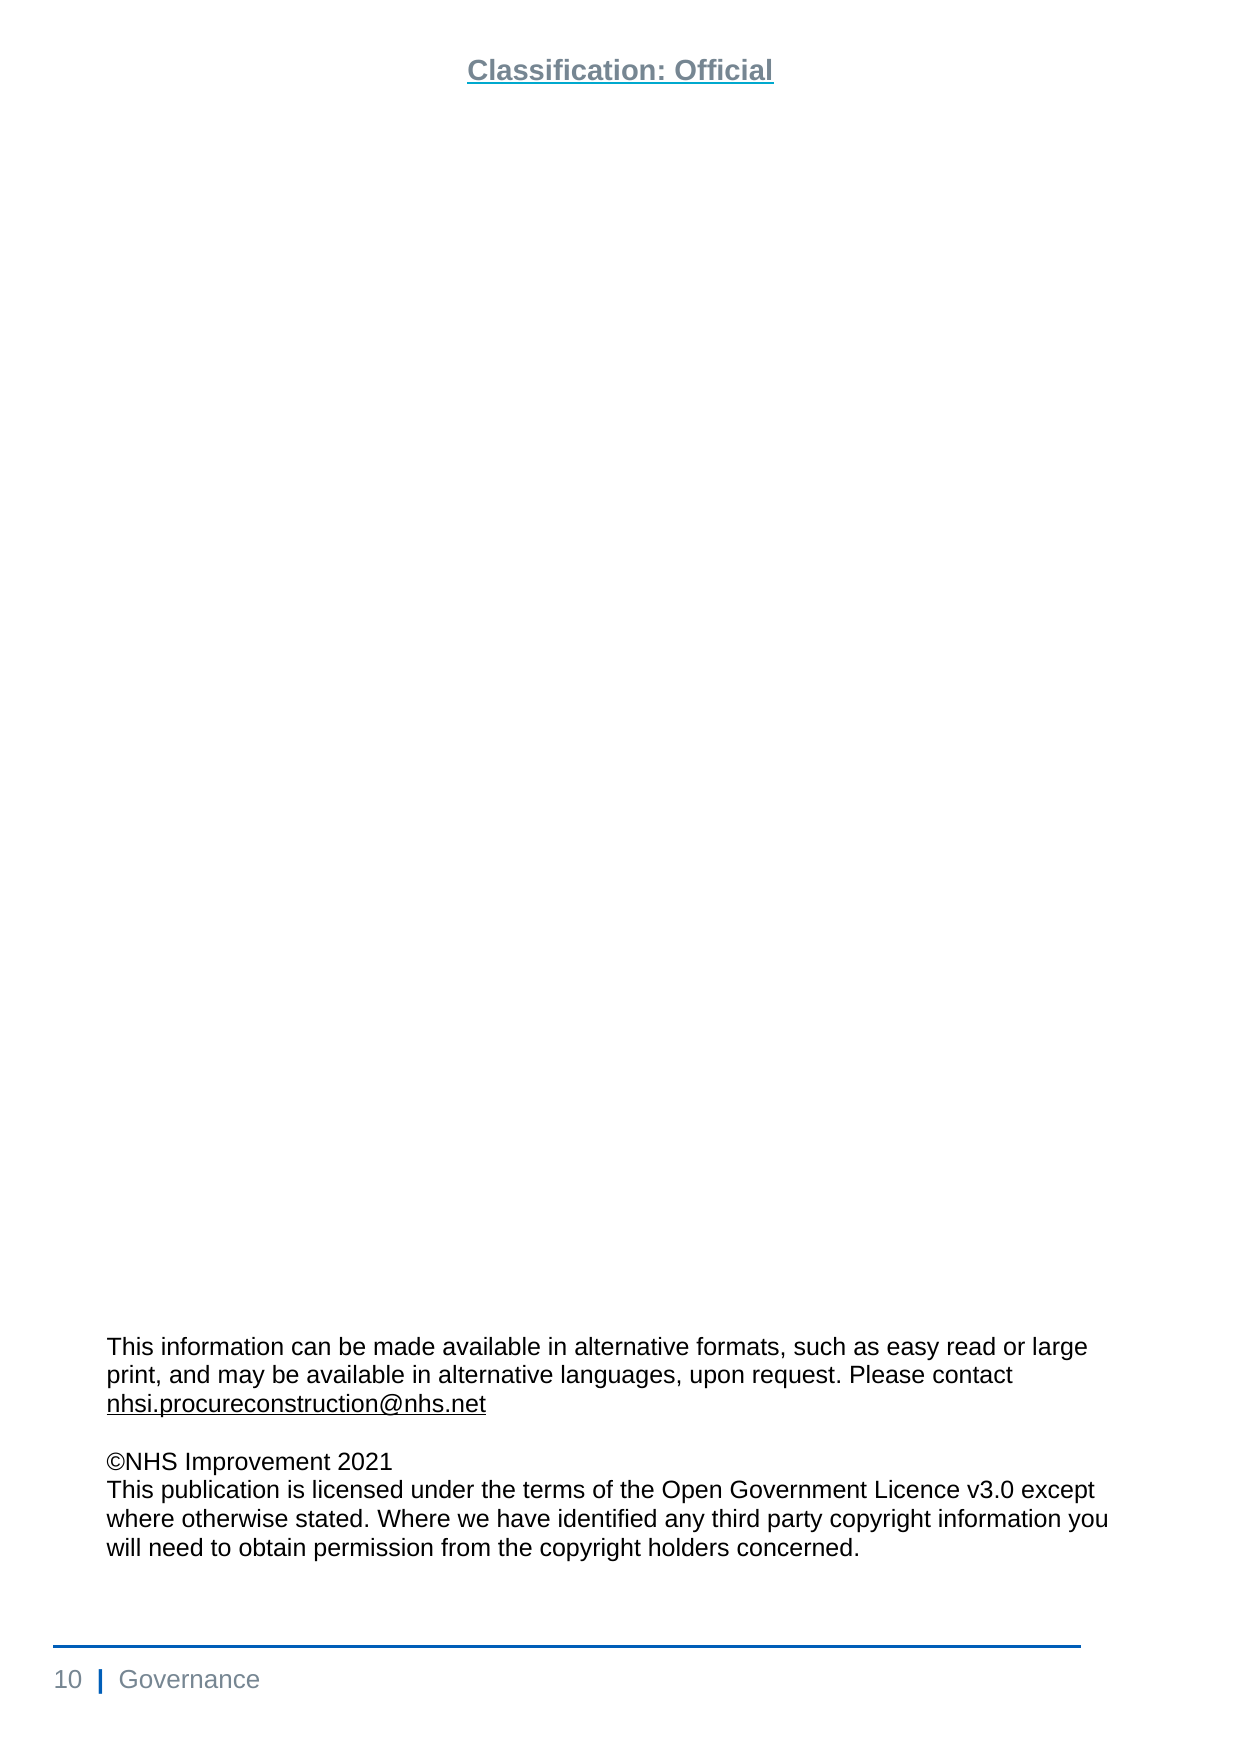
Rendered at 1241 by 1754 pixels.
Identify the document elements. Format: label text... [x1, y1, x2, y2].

text This publication is licensed under the terms of the Open Government Licence v3.0 except where otherwise stated. Where we have identified any third party copyright information you will need to obtain permission from the copyright holders concerned. [106, 1475, 1134, 1562]
text This information can be made available in alternative formats, such as easy read or large print, and may be available in alternative languages, upon request. Please contact nhsi.procureconstruction@nhs.net [106, 1332, 1134, 1418]
text ©NHS Improvement 2021 [106, 1447, 1134, 1475]
